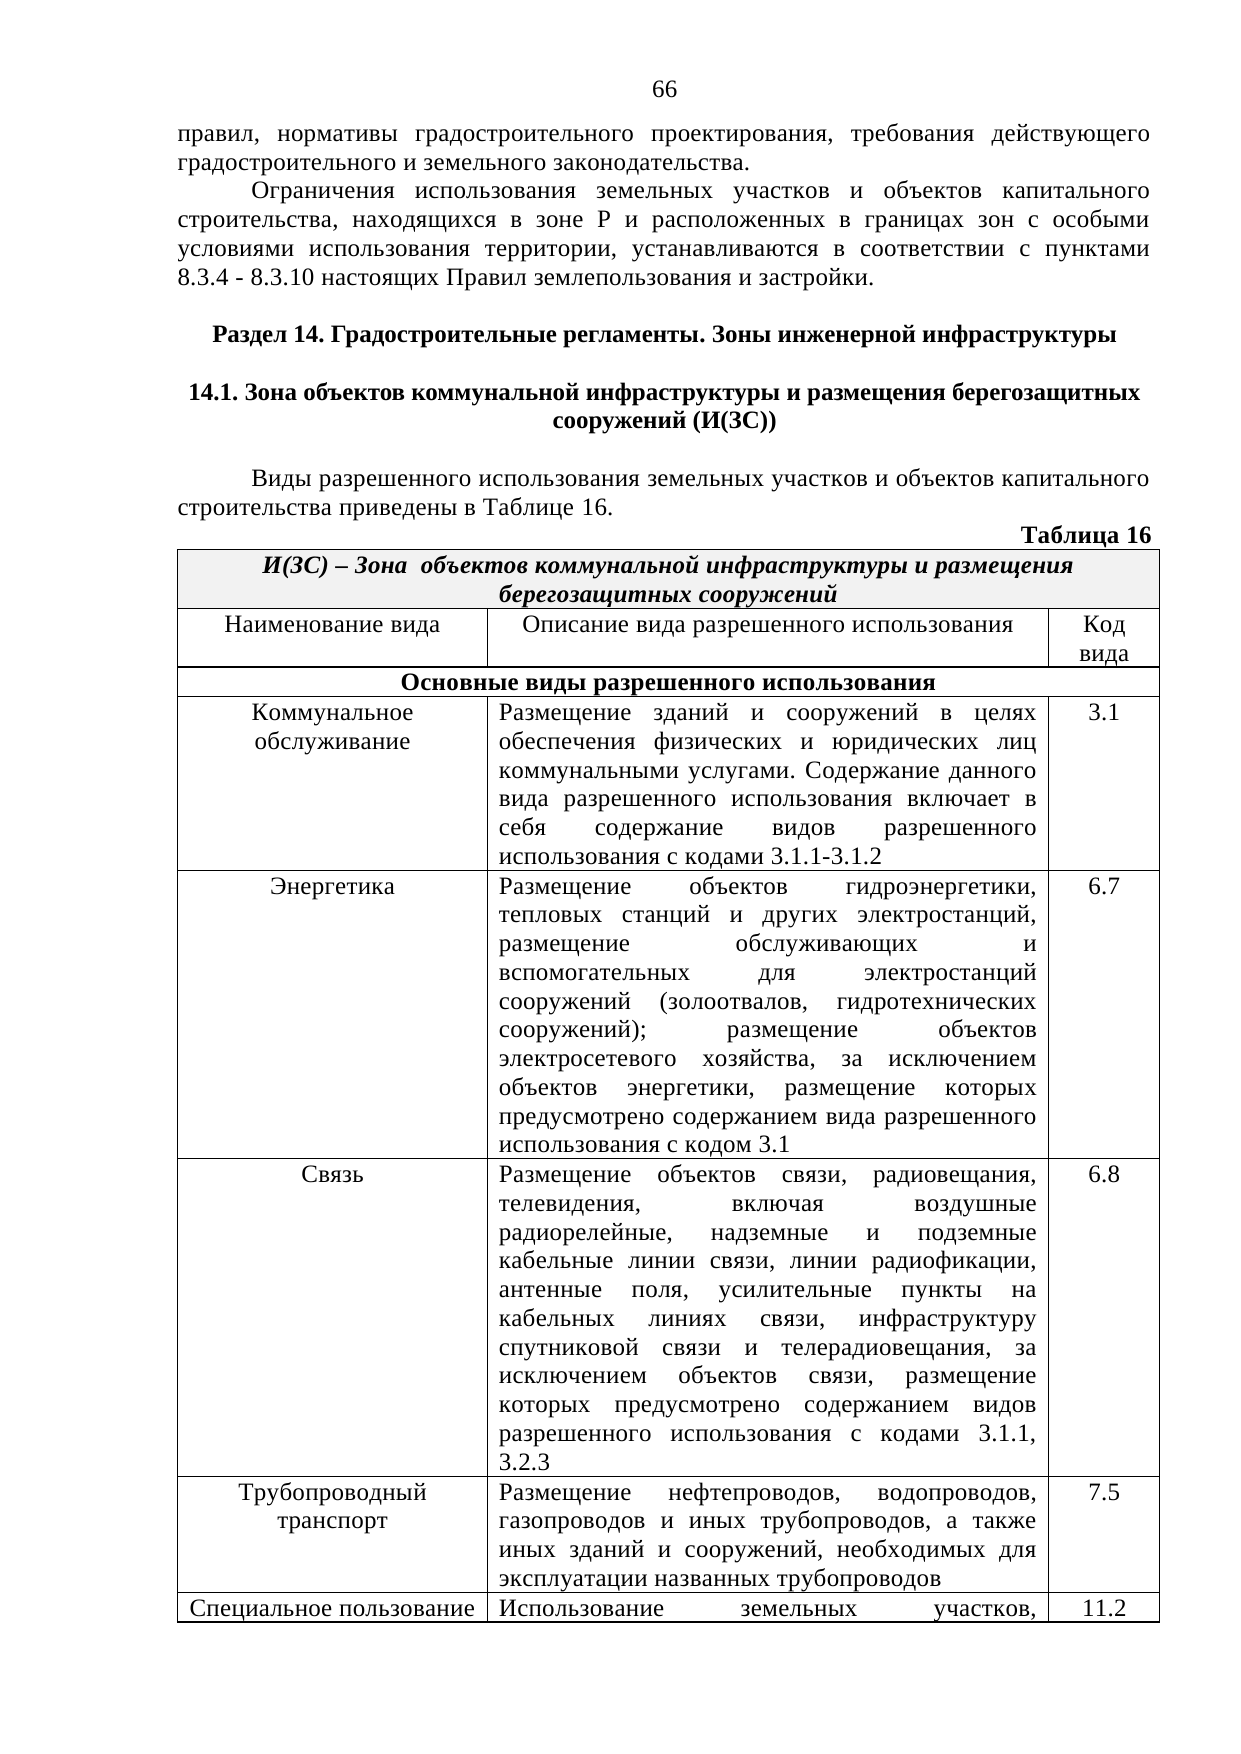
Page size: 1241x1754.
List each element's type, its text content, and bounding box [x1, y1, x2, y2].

table_cell Трубопроводный транспорт [178, 1477, 487, 1592]
table_header И(ЗС) – Зона объектов коммунальной инфраструктуры и размещения берегозащитных сооружений [178, 550, 1159, 608]
table_cell 3.1 [1049, 697, 1159, 870]
text Виды разрешенного использования земельных участков и объектов капитального строительства приведены в Таблице 16. [177, 463, 1152, 521]
table_cell Код вида [1049, 609, 1159, 666]
table_cell 7.5 [1049, 1477, 1159, 1592]
table_cell Размещение зданий и сооружений в целях обеспечения физических и юридических лиц коммунальными услугами. Содержание данного вида разрешенного использования включает в себя содержание видов разрешенного использования с кодами 3.1.1-3.1.2 [488, 697, 1048, 870]
table_cell Наименование вида [178, 609, 487, 666]
table_cell Энергетика [178, 871, 487, 1158]
table_cell Описание вида разрешенного использования [488, 609, 1048, 666]
table_cell Связь [178, 1159, 487, 1476]
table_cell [488, 1593, 1048, 1621]
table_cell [178, 1593, 487, 1621]
table_cell 6.8 [1049, 1159, 1159, 1476]
table_cell 11.2 [1049, 1593, 1159, 1621]
text Таблица 16 [177, 521, 1152, 549]
table_cell Коммунальное обслуживание [178, 697, 487, 870]
table_cell Размещение объектов гидроэнергетики, тепловых станций и других электростанций, размещение обслуживающих и вспомогательных для электростанций сооружений (золоотвалов, гидротехнических сооружений); размещение объектов электросетевого хозяйства, за исключением объектов энергетики, размещение которых предусмотрено содержанием вида разрешенного использования с кодом 3.1 [488, 871, 1048, 1158]
table_cell Размещение нефтепроводов, водопроводов, газопроводов и иных трубопроводов, а также иных зданий и сооружений, необходимых для эксплуатации названных трубопроводов [488, 1477, 1048, 1592]
table_cell 6.7 [1049, 871, 1159, 1158]
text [177, 118, 1152, 176]
subtitle Раздел 14. Градостроительные регламенты. Зоны инженерной инфраструктуры [177, 319, 1152, 348]
table_cell Размещение объектов связи, радиовещания, телевидения, включая воздушные радиорелейные, надземные и подземные кабельные линии связи, линии радиофикации, антенные поля, усилительные пункты на кабельных линиях связи, инфраструктуру спутниковой связи и телерадиовещания, за исключением объектов связи, размещение которых предусмотрено содержанием видов разрешенного использования с кодами 3.1.1, 3.2.3 [488, 1159, 1048, 1476]
table_cell Основные виды разрешенного использования [178, 668, 1159, 696]
text Ограничения использования земельных участков и объектов капитального строительства, находящихся в зоне Р и расположенных в границах зон с особыми условиями использования территории, устанавливаются в соответствии с пунктами 8.3.4 - 8.3.10 настоящих Правил землепользования и застройки. [177, 176, 1152, 291]
subtitle 14.1. Зона объектов коммунальной инфраструктуры и размещения берегозащитных сооружений (И(ЗС)) [177, 377, 1152, 434]
